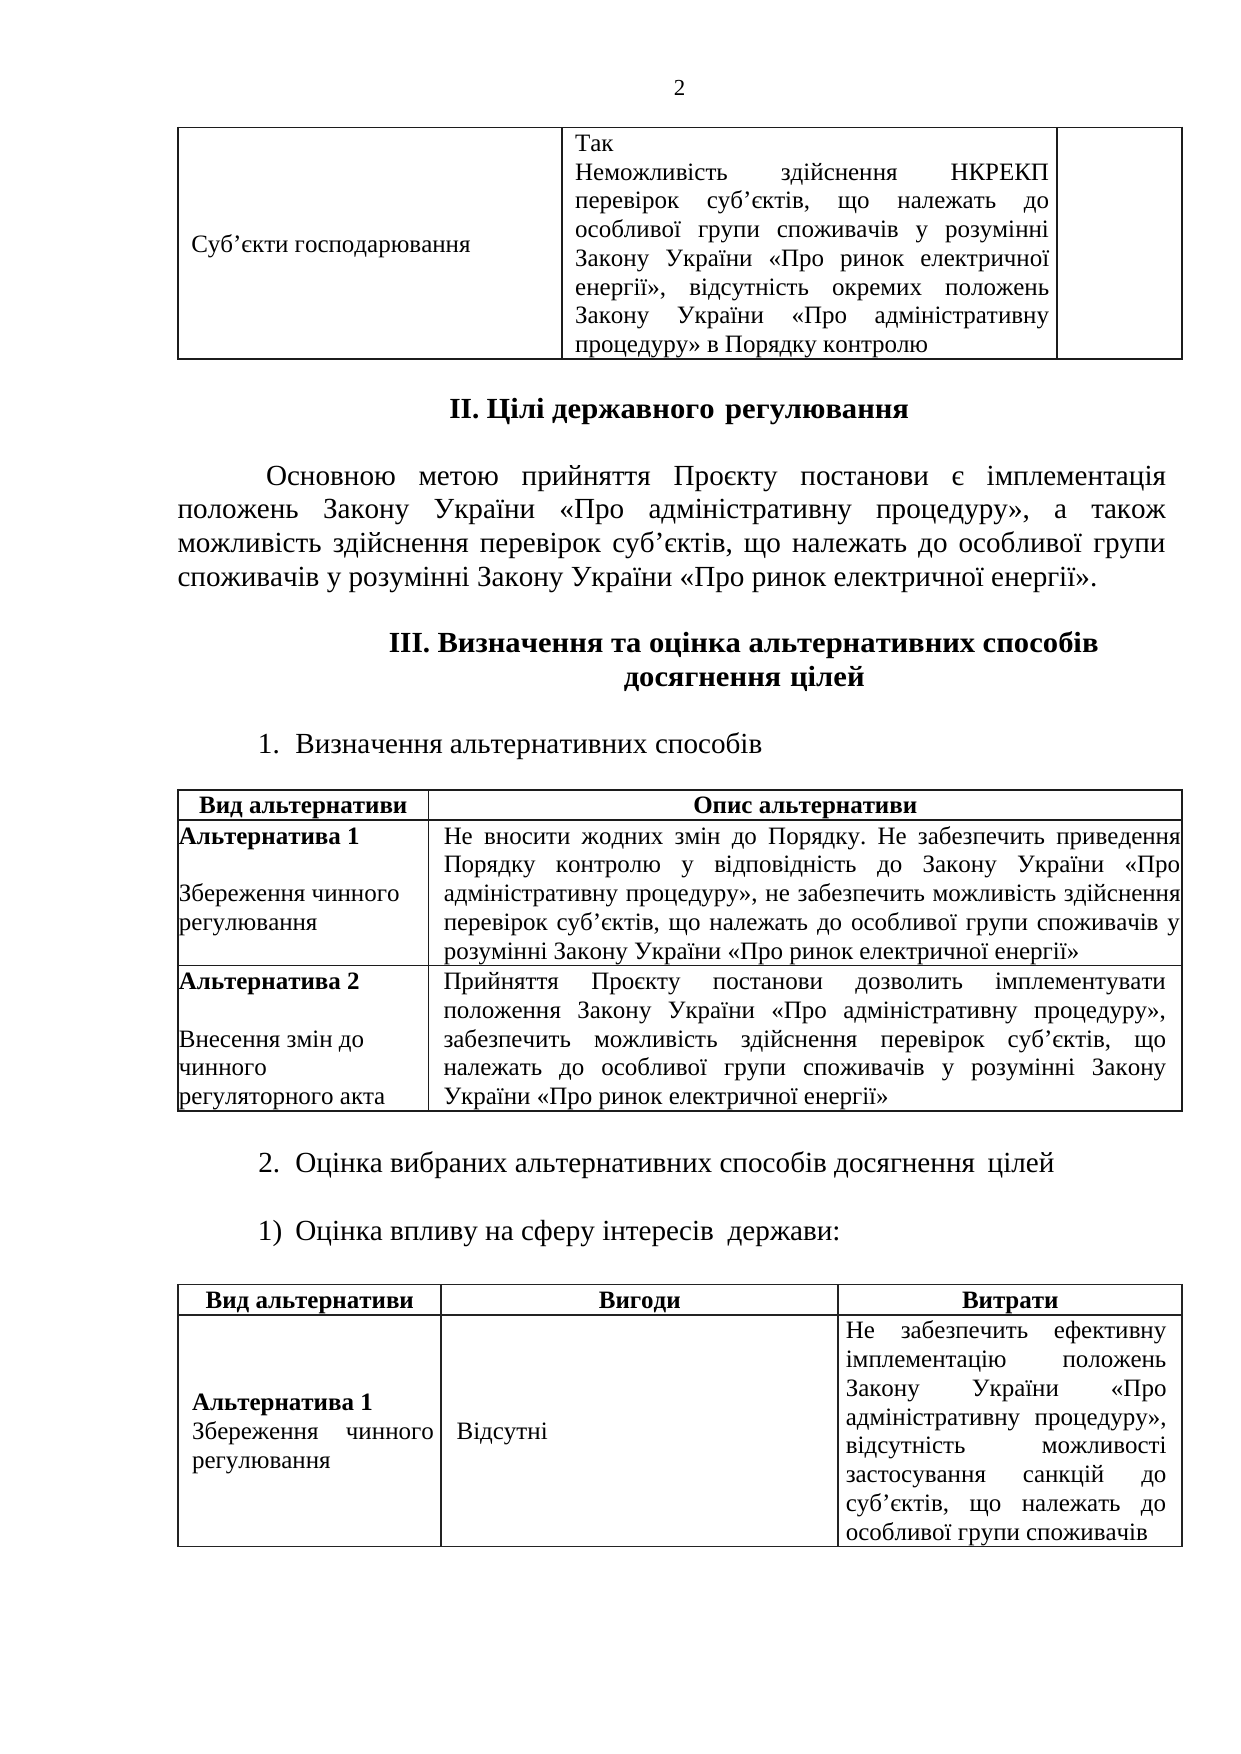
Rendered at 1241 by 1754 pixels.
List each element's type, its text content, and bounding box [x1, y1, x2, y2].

table_header Витрати [839, 1285, 1181, 1314]
table_cell Cyб’єкти господарювання [179, 128, 561, 358]
table_cell Не вносити жодних змін до Порядку. Не забезпечить приведення Порядку контролю у відповідність до Закону України «Про адміністративну процедуру», не забезпечить можливість здійснення перевірок суб’єктів, що належать до особливої групи споживачів у розумінні Закону України «Про ринок електричної енергії» [429, 821, 1181, 964]
table_cell Альтернатива 1 Збереження чинного регулювання [179, 821, 428, 964]
table_header Опис альтернативи [429, 791, 1181, 819]
list Визначення та оцінка альтернативних способів досягнення цілей [307, 626, 1181, 693]
table_cell Альтернатива 2 Внесення змін до чинного регуляторного акта [179, 966, 428, 1110]
list Оцінка вибраних альтернативних способів досягнення цілей [258, 1145, 1181, 1178]
table_cell Прийняття Проєкту постанови дозволить імплементувати положення Закону України «Про адміністративну процедуру», забезпечить можливість здійснення перевірок суб’єктів, що належать до особливої групи споживачів у розумінні Закону України «Про ринок електричної енергії» [429, 966, 1181, 1110]
list Цілі державного регулювання [177, 391, 1181, 425]
table_cell Так Неможливість здійснення НКРЕКП перевірок суб’єктів, що належать до особливої групи споживачів у розумінні Закону України «Про ринок електричної енергії», відсутність окремих положень Закону України «Про адміністративну процедуру» в Порядку контролю [563, 128, 1056, 358]
text Основною метою прийняття Проєкту постанови є імплементація положень Закону України «Про адміністративну процедуру», а також можливість здійснення перевірок суб’єктів, що належать до особливої групи споживачів у розумінні Закону України «Про ринок електричної енергії». [177, 458, 1167, 592]
table_header Вид альтернативи [179, 1285, 440, 1314]
table_cell Альтернатива 1 Збереження чинного регулювання [179, 1316, 440, 1546]
table_cell Відсутні [442, 1316, 837, 1546]
table_header Вид альтернативи [179, 791, 428, 819]
table_cell Не забезпечить ефективну імплементацію положень Закону України «Про адміністративну процедуру», відсутність можливості застосування санкцій до суб’єктів, що належать до особливої групи споживачів [839, 1316, 1181, 1546]
table_header Вигоди [442, 1285, 837, 1314]
list Визначення альтернативних способів [258, 726, 1181, 759]
list Оцінка впливу на сферу інтересів держави: [258, 1213, 1181, 1247]
table_cell [1058, 128, 1181, 358]
